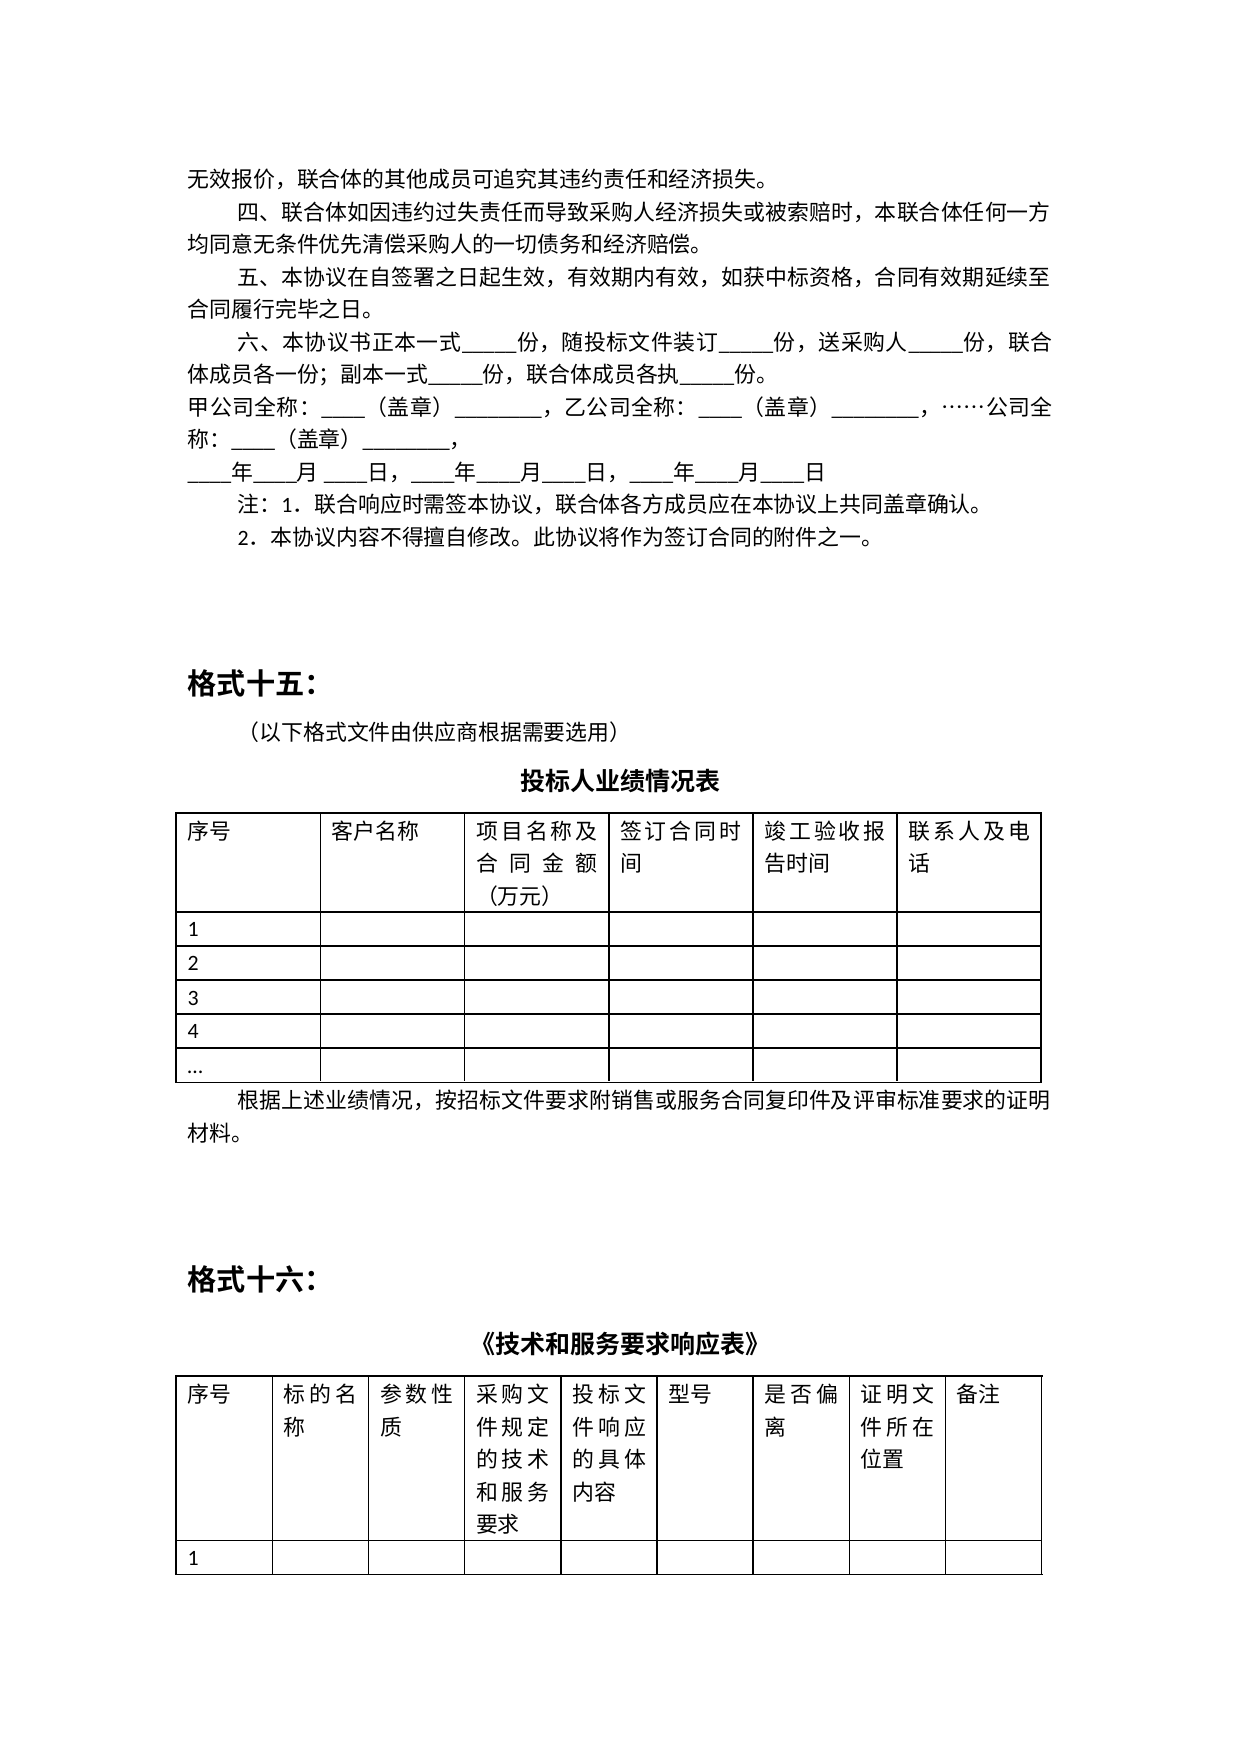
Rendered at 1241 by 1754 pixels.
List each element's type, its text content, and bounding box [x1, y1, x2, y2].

text 四、联合体如因违约过失责任而导致采购人经济损失或被索赔时，本联合体任何一方均同意无条件优先清偿采购人的一切债务和经济赔偿。 [187, 194, 1053, 259]
table_cell [465, 1049, 608, 1081]
text 六、本协议书正本一式_____份，随投标文件装订_____份，送采购人_____份，联合体成员各一份；副本一式_____份，联合体成员各执_____份。 [187, 324, 1053, 389]
table_cell [465, 1541, 560, 1573]
table_cell [850, 1541, 945, 1573]
table_header 标的名称 [273, 1377, 368, 1539]
table_header 客户名称 [321, 814, 464, 911]
table_header 竣工验收报告时间 [754, 814, 896, 911]
table_header 项目名称及合同金额（万元） [465, 814, 608, 911]
table_cell 1 [177, 913, 320, 945]
table_cell [754, 947, 896, 979]
table_cell [465, 981, 608, 1013]
table_cell [562, 1541, 656, 1573]
table_cell [658, 1541, 752, 1573]
table_header 签订合同时间 [610, 814, 752, 911]
table_cell … [177, 1049, 320, 1081]
table_cell [321, 1049, 464, 1081]
text 投标人业绩情况表 [187, 747, 1053, 812]
table_header 型号 [658, 1377, 752, 1539]
table_cell [754, 1015, 896, 1047]
table_cell [754, 913, 896, 945]
text 五、本协议在自签署之日起生效，有效期内有效，如获中标资格，合同有效期延续至合同履行完毕之日。 [187, 259, 1053, 324]
table_cell 3 [177, 981, 320, 1013]
text 注：1．联合响应时需签本协议，联合体各方成员应在本协议上共同盖章确认。 [187, 487, 1053, 519]
table_header 证明文件所在位置 [850, 1377, 945, 1539]
table_cell [898, 947, 1040, 979]
text 2．本协议内容不得擅自修改。此协议将作为签订合同的附件之一。 [187, 519, 1053, 552]
table_cell [898, 981, 1040, 1013]
text 《技术和服务要求响应表》 [187, 1310, 1053, 1375]
text 甲公司全称：____（盖章）________，乙公司全称：____（盖章）________，……公司全称：____（盖章）________， [187, 389, 1053, 454]
table_cell [754, 1541, 849, 1573]
table_cell [321, 1015, 464, 1047]
table_cell [610, 981, 752, 1013]
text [187, 162, 1053, 194]
table_cell [754, 981, 896, 1013]
table_header 参数性质 [369, 1377, 464, 1539]
table_cell [465, 947, 608, 979]
text 根据上述业绩情况，按招标文件要求附销售或服务合同复印件及评审标准要求的证明材料。 [187, 1083, 1053, 1148]
table_cell [898, 1049, 1040, 1081]
table_cell [273, 1541, 368, 1573]
table_cell 2 [177, 947, 320, 979]
table_cell [946, 1541, 1041, 1573]
table_cell [465, 913, 608, 945]
table_cell [610, 947, 752, 979]
table_cell [369, 1541, 464, 1573]
text （以下格式文件由供应商根据需要选用） [187, 714, 1053, 747]
text 格式十五： [187, 649, 1053, 714]
table_header 投标文件响应的具体内容 [562, 1377, 656, 1539]
table_cell [321, 981, 464, 1013]
table_cell [898, 1015, 1040, 1047]
table_cell 4 [177, 1015, 320, 1047]
table_header 是否偏离 [754, 1377, 849, 1539]
table_cell [321, 913, 464, 945]
table_cell [465, 1015, 608, 1047]
table_cell [610, 1049, 752, 1081]
text ____年____月 ____日，____年____月____日，____年____月____日 [187, 454, 1053, 487]
table_header 序号 [177, 1377, 272, 1539]
table_cell [898, 913, 1040, 945]
table_cell [754, 1049, 896, 1081]
table_header 联系人及电话 [898, 814, 1040, 911]
table_header 采购文件规定的技术和服务要求 [465, 1377, 560, 1539]
table_cell [610, 1015, 752, 1047]
table_header 序号 [177, 814, 320, 911]
table_cell [321, 947, 464, 979]
text 格式十六： [187, 1245, 1053, 1310]
table_cell [610, 913, 752, 945]
table_cell 1 [177, 1541, 272, 1573]
table_header 备注 [946, 1377, 1041, 1539]
